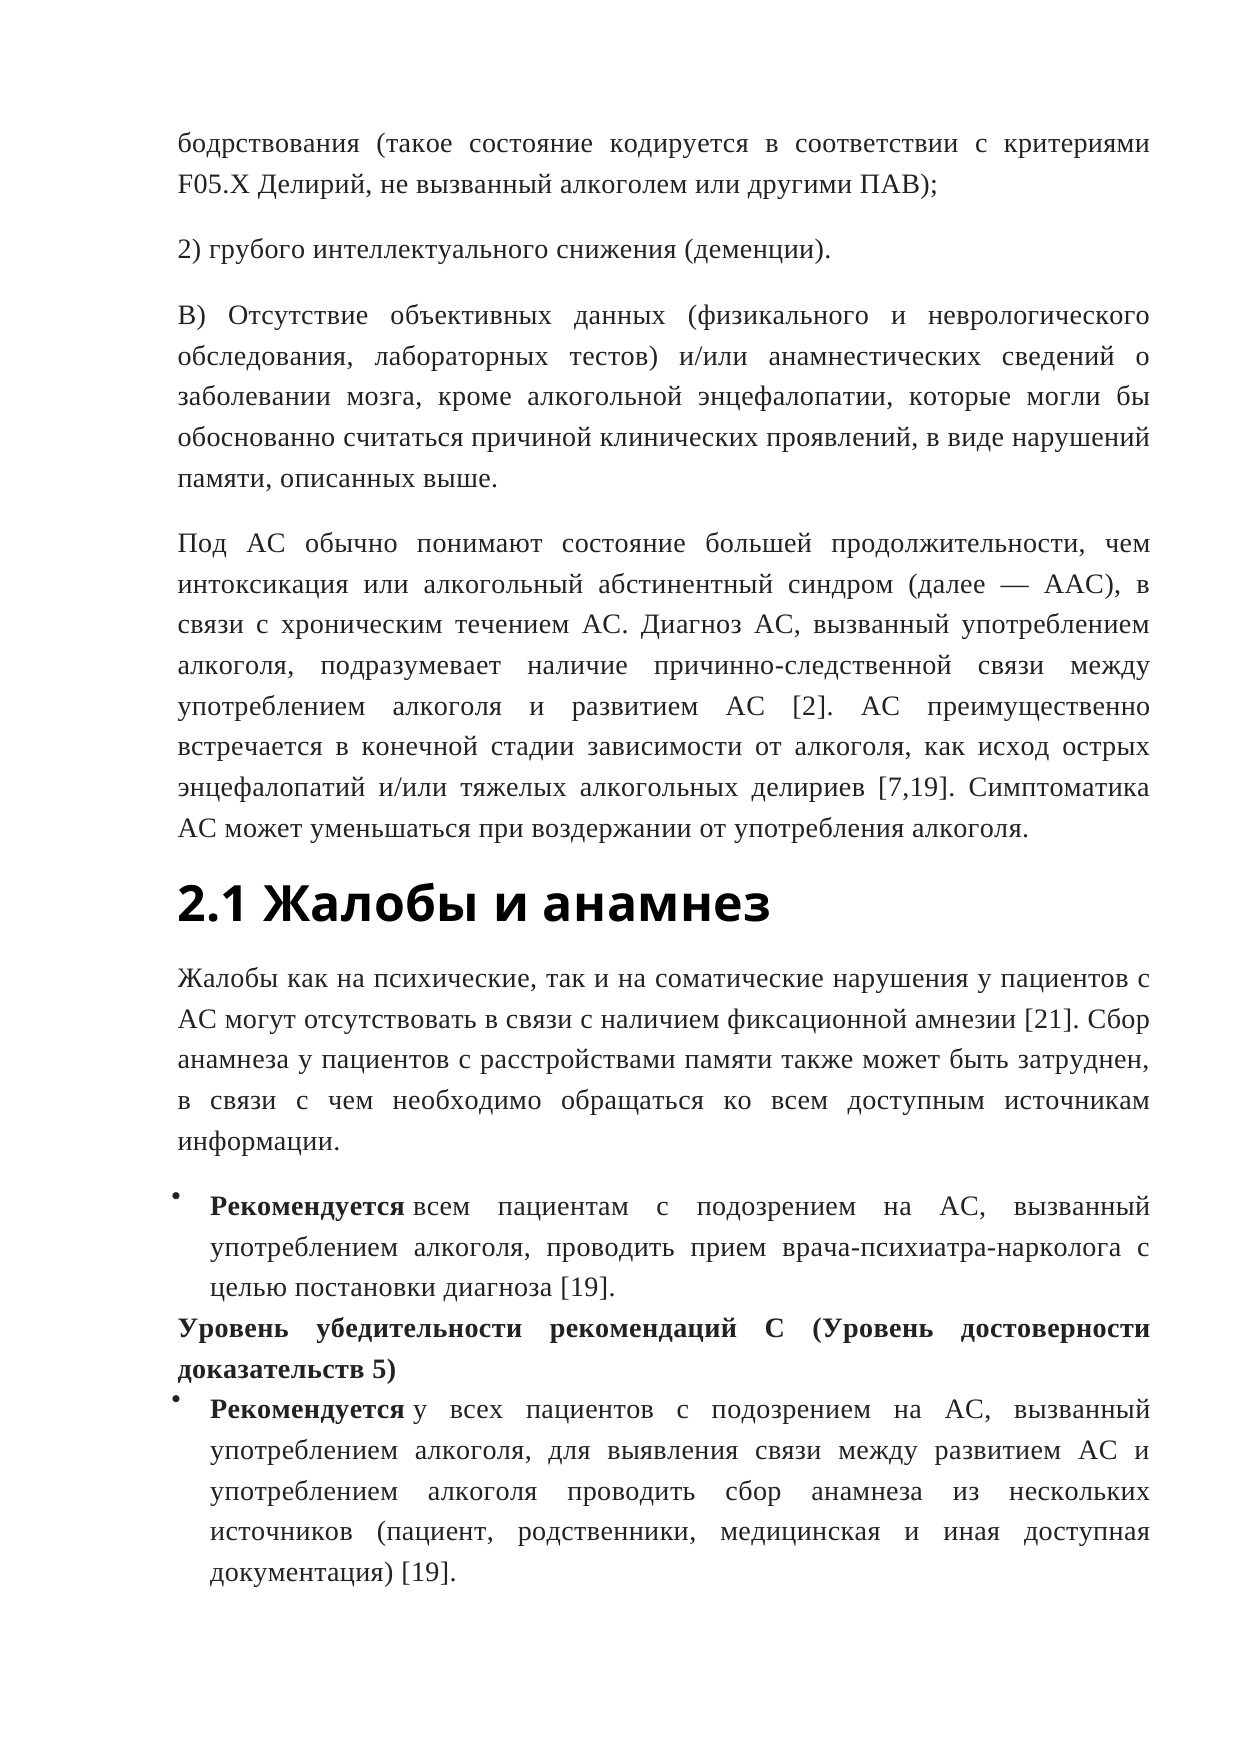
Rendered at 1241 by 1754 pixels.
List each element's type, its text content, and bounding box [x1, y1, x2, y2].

text 2) грубого интеллектуального снижения (деменции). [177, 224, 1152, 265]
text Жалобы как на психические, так и на соматические нарушения у пациентов с АС могут отсутствовать в связи с наличием фиксационной амнезии [21]. Сбор анамнеза у пациентов с расстройствами памяти также может быть затруднен, в связи с чем необходимо обращаться ко всем доступным источникам информации. [177, 953, 1152, 1156]
text В) Отсутствие объективных данных (физикального и неврологического обследования, лабораторных тестов) и/или анамнестических сведений о заболевании мозга, кроме алкогольной энцефалопатии, которые могли бы обоснованно считаться причиной клинических проявлений, в виде нарушений памяти, описанных выше. [177, 290, 1152, 493]
text 2.1 Жалобы и анамнез [177, 868, 1152, 936]
text Уровень убедительности рекомендаций С (Уровень достоверности доказательств 5) [177, 1303, 1152, 1384]
list Рекомендуется у всех пациентов с подозрением на АС, вызванный употреблением алкоголя, для выявления связи между развитием АС и употреблением алкоголя проводить сбор анамнеза из нескольких источников (пациент, родственники, медицинская и иная доступная документация) [19]. [172, 1384, 1152, 1587]
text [177, 118, 1152, 199]
list Рекомендуется всем пациентам с подозрением на АС, вызванный употреблением алкоголя, проводить прием врача-психиатра-нарколога с целью постановки диагноза [19]. [172, 1181, 1152, 1303]
text Под АС обычно понимают состояние большей продолжительности, чем интоксикация или алкогольный абстинентный синдром (далее — ААС), в связи с хроническим течением АС. Диагноз АС, вызванный употреблением алкоголя, подразумевает наличие причинно-следственной связи между употреблением алкоголя и развитием АС [2]. АС преимущественно встречается в конечной стадии зависимости от алкоголя, как исход острых энцефалопатий и/или тяжелых алкогольных делириев [7,19]. Симптоматика АС может уменьшаться при воздержании от употребления алкоголя. [177, 518, 1152, 843]
